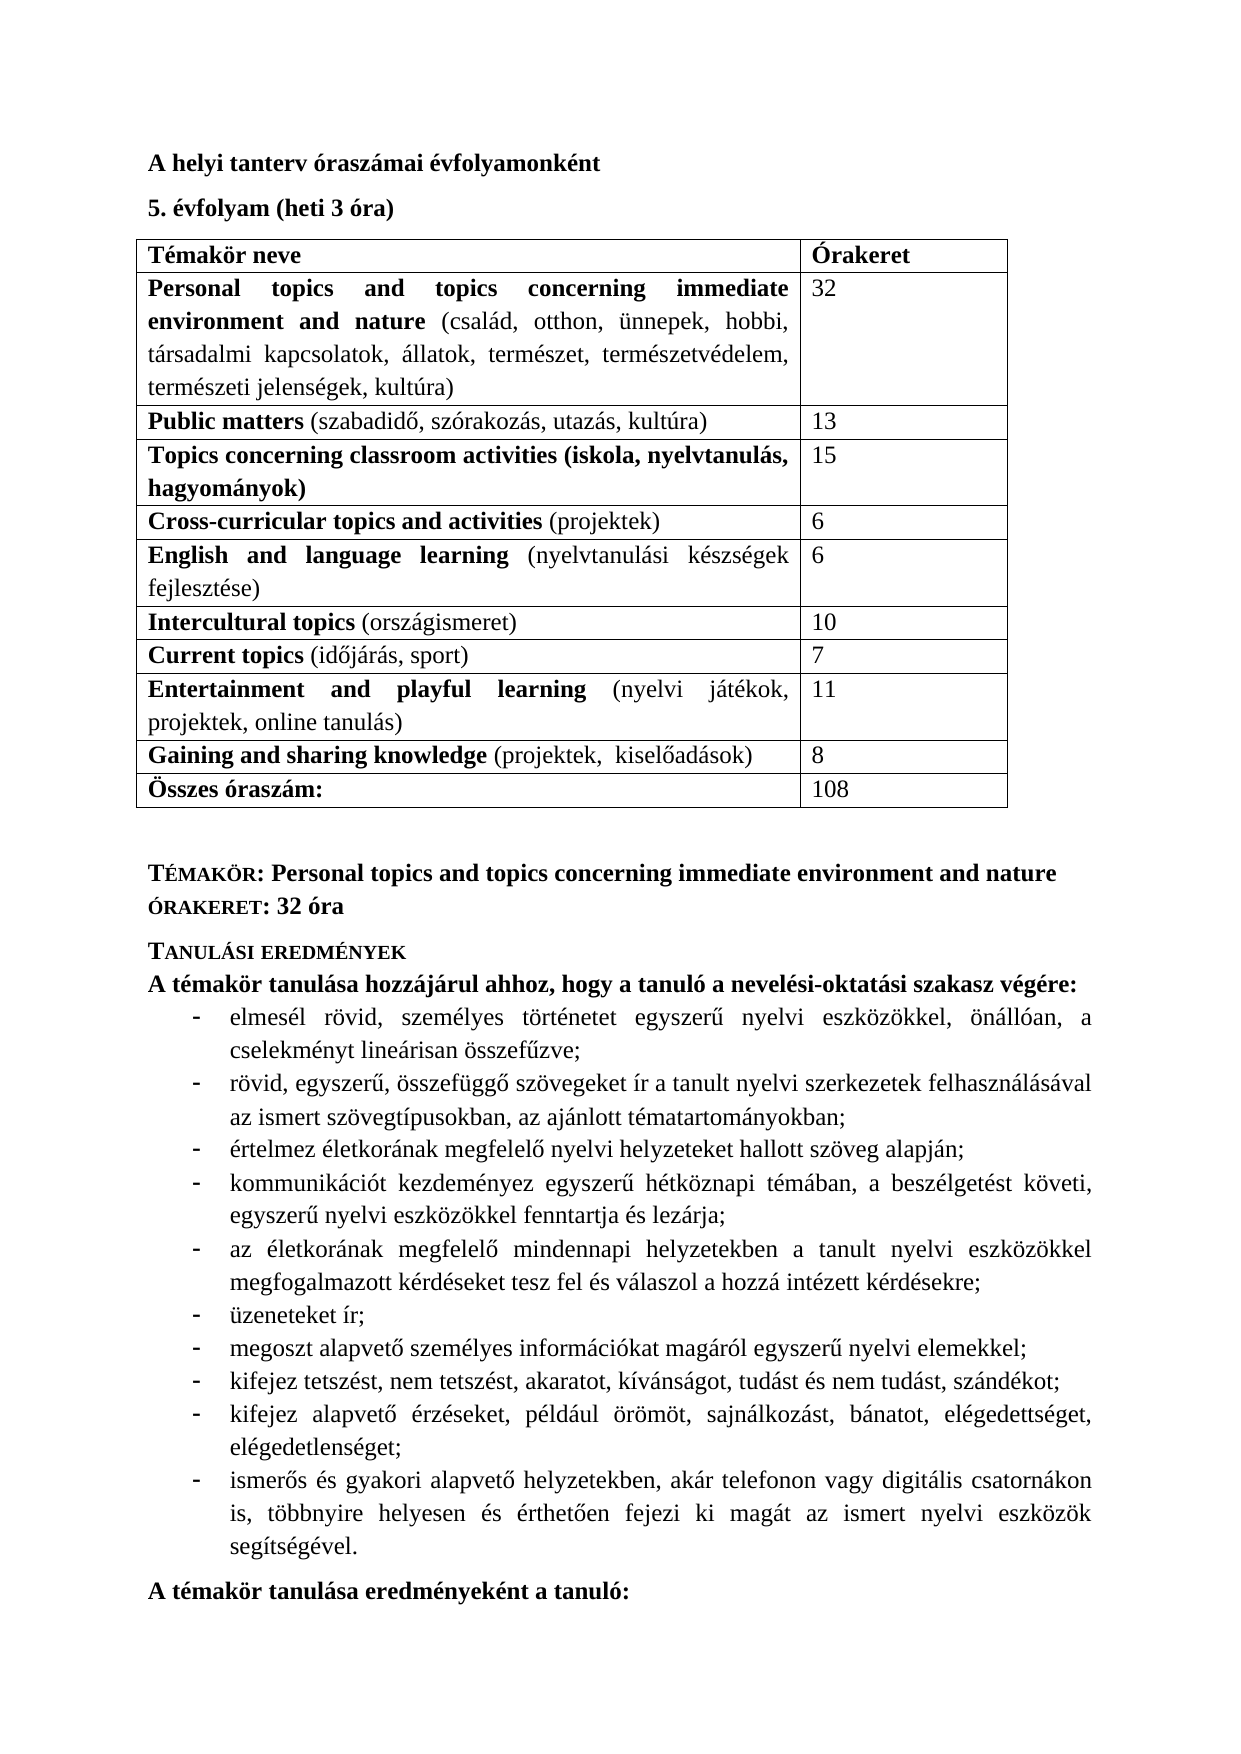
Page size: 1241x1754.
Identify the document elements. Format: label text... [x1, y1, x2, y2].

table_cell 108 [801, 774, 1007, 807]
list értelmez életkorának megfelelő nyelvi helyzeteket hallott szöveg alapján; [192, 1134, 1093, 1163]
table_cell Current topics (időjárás, sport) [137, 640, 800, 673]
list elmesél rövid, személyes történetet egyszerű nyelvi eszközökkel, önállóan, a cselekményt lineárisan összefűzve; [192, 1002, 1093, 1064]
table_cell 8 [801, 741, 1007, 773]
table_cell Összes óraszám: [137, 774, 800, 807]
list ismerős és gyakori alapvető helyzetekben, akár telefonon vagy digitális csatornákon is, többnyire helyesen és érthetően fejezi ki magát az ismert nyelvi eszközök segítségével. [192, 1465, 1093, 1559]
table_cell Gaining and sharing knowledge (projektek, kiselőadások) [137, 741, 800, 773]
table_cell 15 [801, 440, 1007, 505]
table_cell 6 [801, 506, 1007, 539]
table_cell 13 [801, 406, 1007, 439]
text 5. évfolyam (heti 3 óra) [148, 193, 1093, 222]
text A helyi tanterv óraszámai évfolyamonként [148, 148, 1093, 176]
text A témakör tanulása hozzájárul ahhoz, hogy a tanuló a nevelési-oktatási szakasz végére: [148, 969, 1093, 998]
list az életkorának megfelelő mindennapi helyzetekben a tanult nyelvi eszközökkel megfogalmazott kérdéseket tesz fel és válaszol a hozzá intézett kérdésekre; [192, 1234, 1093, 1295]
table_cell Public matters (szabadidő, szórakozás, utazás, kultúra) [137, 406, 800, 439]
list üzeneteket ír; [192, 1300, 1093, 1328]
table_cell Personal topics and topics concerning immediate environment and nature (család, otthon, ünnepek, hobbi, társadalmi kapcsolatok, állatok, természet, természetvédelem, természeti jelenségek, kultúra) [137, 273, 800, 405]
table_cell English and language learning (nyelvtanulási készségek fejlesztése) [137, 540, 800, 606]
list megoszt alapvető személyes információkat magáról egyszerű nyelvi elemekkel; [192, 1333, 1093, 1361]
table_cell 11 [801, 674, 1007, 739]
list kifejez alapvető érzéseket, például örömöt, sajnálkozást, bánatot, elégedettséget, elégedetlenséget; [192, 1399, 1093, 1461]
table_cell 10 [801, 607, 1007, 639]
table_cell 7 [801, 640, 1007, 673]
text Témakör: Personal topics and topics concerning immediate environment and nature [148, 858, 1093, 887]
table_cell Entertainment and playful learning (nyelvi játékok, projektek, online tanulás) [137, 674, 800, 739]
text órakeret: 32 óra [148, 891, 1093, 920]
subtitle Tanulási eredmények [148, 936, 1093, 965]
table_cell Topics concerning classroom activities (iskola, nyelvtanulás, hagyományok) [137, 440, 800, 505]
list rövid, egyszerű, összefüggő szövegeket ír a tanult nyelvi szerkezetek felhasználásával az ismert szövegtípusokban, az ajánlott tématartományokban; [192, 1068, 1093, 1130]
table_cell Intercultural topics (országismeret) [137, 607, 800, 639]
table_cell 32 [801, 273, 1007, 405]
table_header Órakeret [801, 240, 1007, 272]
list kifejez tetszést, nem tetszést, akaratot, kívánságot, tudást és nem tudást, szándékot; [192, 1366, 1093, 1394]
list kommunikációt kezdeményez egyszerű hétköznapi témában, a beszélgetést követi, egyszerű nyelvi eszközökkel fenntartja és lezárja; [192, 1168, 1093, 1229]
table_cell 6 [801, 540, 1007, 606]
table_cell Cross-curricular topics and activities (projektek) [137, 506, 800, 539]
table_header Témakör neve [137, 240, 800, 272]
text A témakör tanulása eredményeként a tanuló: [148, 1576, 1093, 1605]
